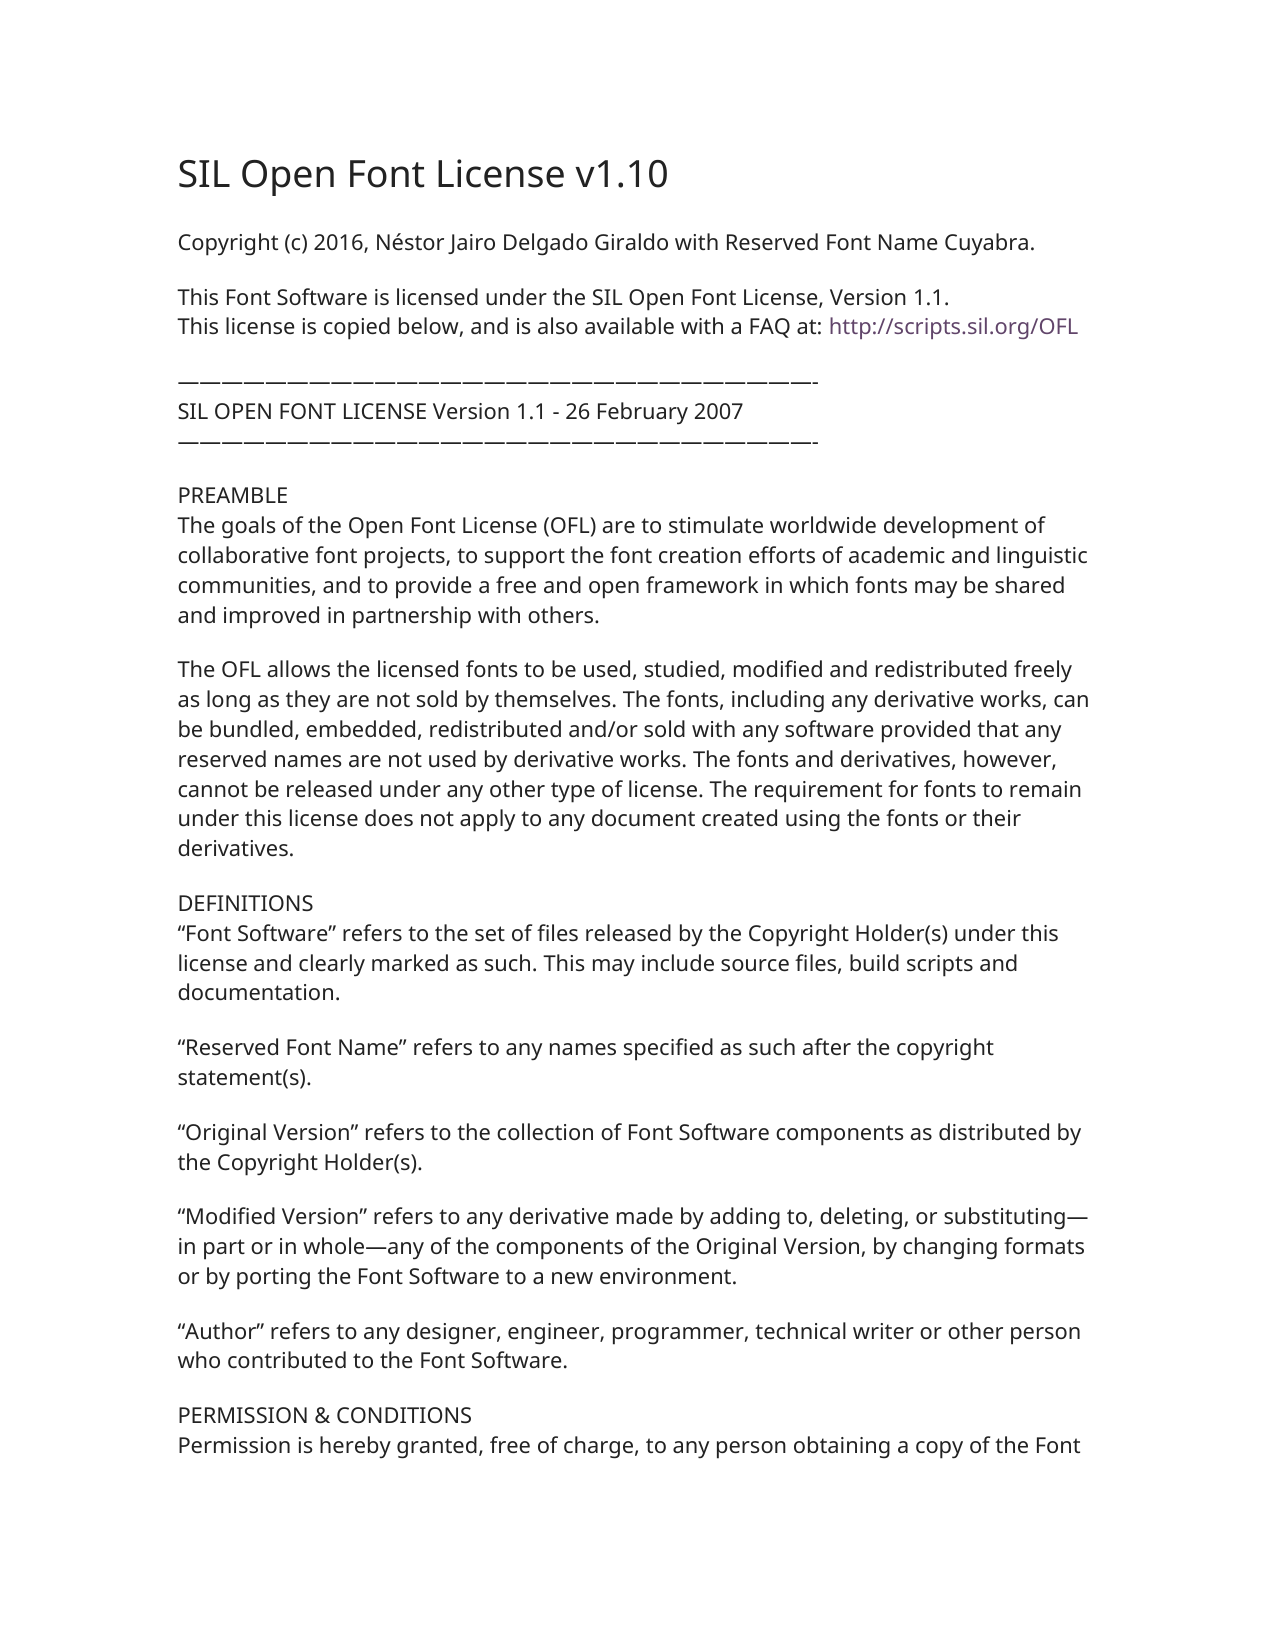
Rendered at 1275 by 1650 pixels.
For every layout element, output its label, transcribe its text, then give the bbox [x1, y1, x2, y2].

text “Author” refers to any designer, engineer, programmer, technical writer or other person who contributed to the Font Software. [177, 1316, 1098, 1375]
text The OFL allows the licensed fonts to be used, studied, modified and redistributed freely as long as they are not sold by themselves. The fonts, including any derivative works, can be bundled, embedded, redistributed and/or sold with any software provided that any reserved names are not used by derivative works. The fonts and derivatives, however, cannot be released under any other type of license. The requirement for fonts to remain under this license does not apply to any document created using the fonts or their derivatives. [177, 654, 1098, 863]
text DEFINITIONS “Font Software” refers to the set of files released by the Copyright Holder(s) under this license and clearly marked as such. This may include source files, build scripts and documentation. [177, 888, 1098, 1007]
text SIL Open Font License v1.10 [177, 148, 1098, 199]
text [177, 1400, 1098, 1460]
text —————————————————————————————- SIL OPEN FONT LICENSE Version 1.1 - 26 February 2007 —————————————————————————————- [177, 366, 1098, 456]
text “Modified Version” refers to any derivative made by adding to, deleting, or substituting—in part or in whole—any of the components of the Original Version, by changing formats or by porting the Font Software to a new environment. [177, 1201, 1098, 1291]
text This Font Software is licensed under the SIL Open Font License, Version 1.1. This license is copied below, and is also available with a FAQ at: http://scripts.sil.org/OFL [177, 282, 1098, 341]
text “Reserved Font Name” refers to any names specified as such after the copyright statement(s). [177, 1032, 1098, 1092]
text PREAMBLE The goals of the Open Font License (OFL) are to stimulate worldwide development of collaborative font projects, to support the font creation efforts of academic and linguistic communities, and to provide a free and open framework in which fonts may be shared and improved in partnership with others. [177, 481, 1098, 629]
text Copyright (c) 2016, Néstor Jairo Delgado Giraldo with Reserved Font Name Cuyabra. [177, 227, 1098, 257]
text “Original Version” refers to the collection of Font Software components as distributed by the Copyright Holder(s). [177, 1117, 1098, 1176]
